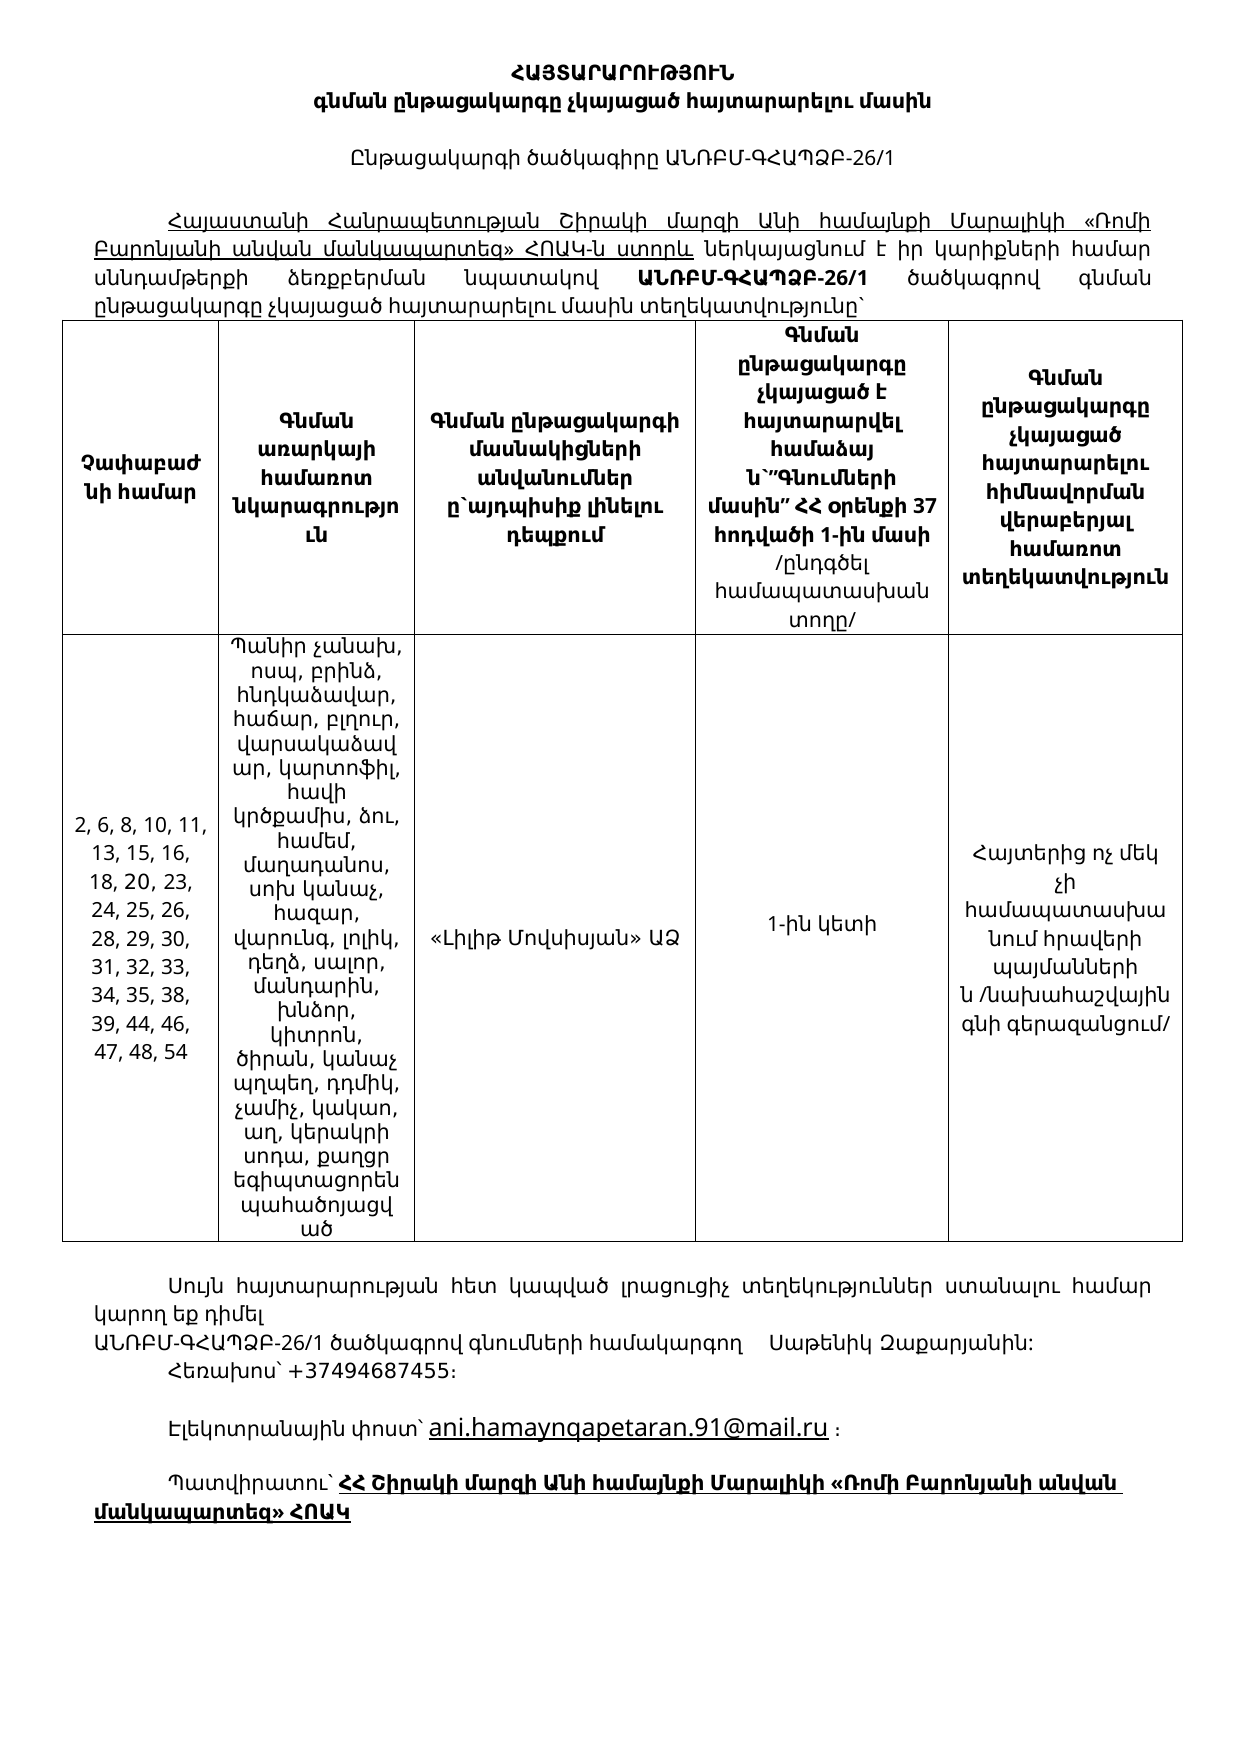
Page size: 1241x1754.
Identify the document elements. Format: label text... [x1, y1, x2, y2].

table_cell Հայտերից ոչ մեկ չի համապատասխանում հրավերի պայմաններին /նախահաշվային գնի գերազանցում/ [949, 635, 1182, 1241]
text ՀԱՅՏԱՐԱՐՈՒԹՅՈՒՆ [94, 58, 1152, 86]
table_header Գնման ընթացակարգի մասնակիցների անվանումները`այդպիսիք լինելու դեպքում [415, 321, 695, 633]
text Հայաստանի Հանրապետության Շիրակի մարզի Անի համայնքի Մարալիկի «Ռոմի Բարոնյանի անվան մանկապարտեզ» ՀՈԱԿ-ն ստորև ներկայացնում է իր կարիքների համար սննդամթերքի ձեռքբերման նպատակով ԱՆՌԲՄ-ԳՀԱՊՁԲ-26/1 ծածկագրով գնման ընթացակարգը չկայացած հայտարարելու մասին տեղեկատվությունը` [94, 206, 1152, 319]
table_header Չափաբաժնի համար [63, 321, 218, 633]
text Պատվիրատու` ՀՀ Շիրակի մարզի Անի համայնքի Մարալիկի «Ռոմի Բարոնյանի անվան մանկապարտեզ» ՀՈԱԿ [94, 1468, 1152, 1525]
table_cell 1-ին կետի [696, 635, 948, 1241]
table_cell Պանիր չանախ, ոսպ, բրինձ, հնդկաձավար, հաճար, բլղուր, վարսակաձավար, կարտոֆիլ, հավի կրծքամիս, ձու, համեմ, մաղադանոս, սոխ կանաչ, հազար, վարունգ, լոլիկ, դեղձ, սալոր, մանդարին, խնձոր, կիտրոն, ծիրան, կանաչ պղպեղ, դդմիկ, չամիչ, կակաո, աղ, կերակրի սոդա, քաղցր եգիպտացորեն պահածոյացված [219, 635, 414, 1241]
text Էլեկոտրանային փոստ՝ ani.hamaynqapetaran.91@mail.ru ։ [94, 1409, 1152, 1443]
subtitle Ընթացակարգի ծածկագիրը ԱՆՌԲՄ-ԳՀԱՊՁԲ-26/1 [94, 143, 1152, 172]
table_cell 2, 6, 8, 10, 11, 13, 15, 16, 18, 20, 23, 24, 25, 26, 28, 29, 30, 31, 32, 33, 34, 35, 38, 39, 44, 46, 47, 48, 54 [63, 635, 218, 1241]
table_header Գնման ընթացակարգը չկայացած է հայտարարվել համաձայն`”Գնումների մասին” ՀՀ օրենքի 37 հոդվածի 1-ին մասի /ընդգծել համապատասխան տողը/ [696, 321, 948, 633]
table_header Գնման ընթացակարգը չկայացած հայտարարելու հիմնավորման վերաբերյալ համառոտ տեղեկատվություն [949, 321, 1182, 633]
text Սույն հայտարարության հետ կապված լրացուցիչ տեղեկություններ ստանալու համար կարող եք դիմել [94, 1271, 1152, 1328]
table_header Գնման առարկայի համառոտ նկարագրություն [219, 321, 414, 633]
text ԱՆՌԲՄ-ԳՀԱՊՁԲ-26/1 ծածկագրով գնումների համակարգող Սաթենիկ Զաքարյանին: [94, 1328, 1152, 1356]
text գնման ընթացակարգը չկայացած հայտարարելու մասին [94, 86, 1152, 115]
text Հեռախոս՝ +37494687455։ [94, 1356, 1152, 1384]
table_cell «Լիլիթ Մովսիսյան» ԱՁ [415, 635, 695, 1241]
